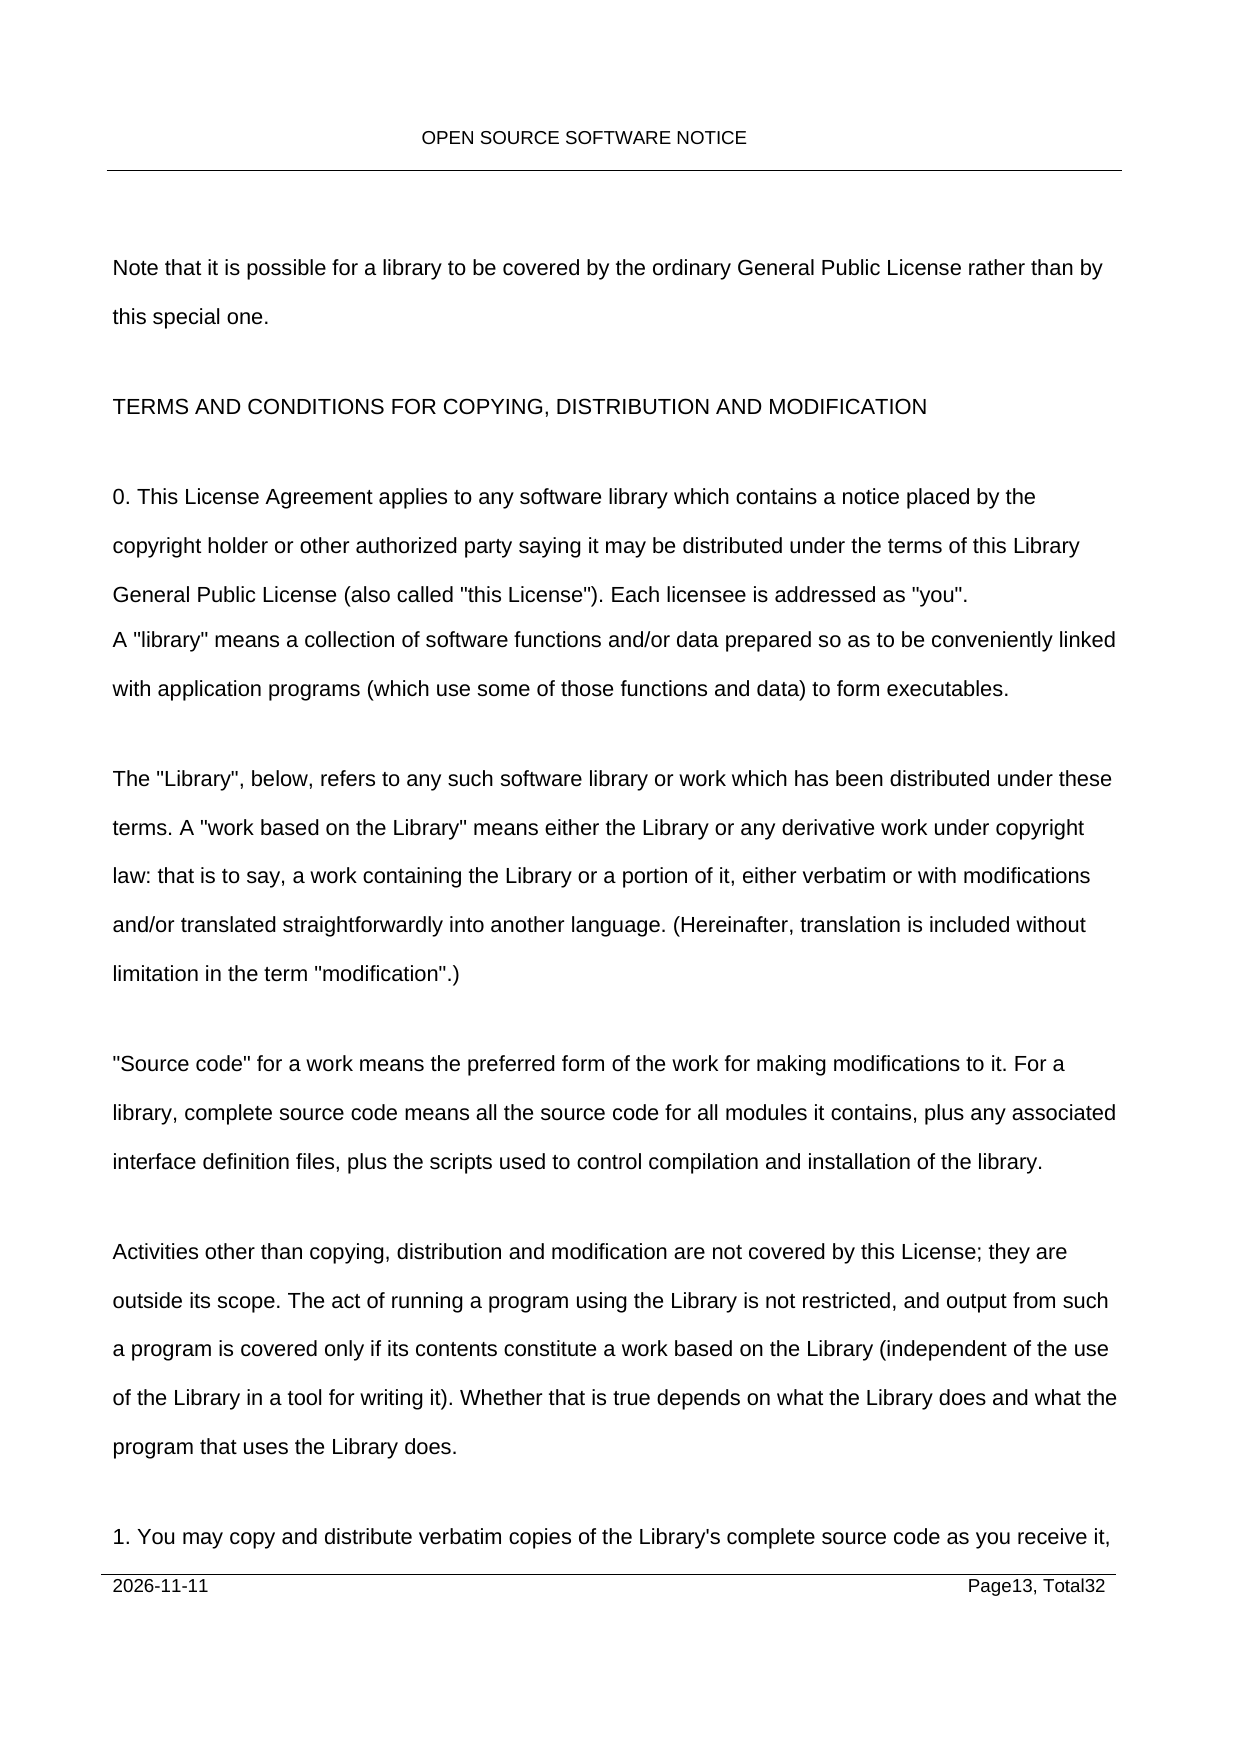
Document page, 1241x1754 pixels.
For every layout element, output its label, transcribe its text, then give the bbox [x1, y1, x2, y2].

text Note that it is possible for a library to be covered by the ordinary General Public License rather than by this special one. [112, 251, 1128, 333]
text Activities other than copying, distribution and modification are not covered by this License; they are outside its scope. The act of running a program using the Library is not restricted, and output from such a program is covered only if its contents constitute a work based on the Library (independent of the use of the Library in a tool for writing it). Whether that is true depends on what the Library does and what the program that uses the Library does. [112, 1235, 1128, 1463]
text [112, 1520, 1128, 1553]
text TERMS AND CONDITIONS FOR COPYING, DISTRIBUTION AND MODIFICATION [112, 390, 1128, 423]
text "Source code" for a work means the preferred form of the work for making modifications to it. For a library, complete source code means all the source code for all modules it contains, plus any associated interface definition files, plus the scripts used to control compilation and installation of the library. [112, 1047, 1128, 1177]
text 0. This License Agreement applies to any software library which contains a notice placed by the copyright holder or other authorized party saying it may be distributed under the terms of this Library General Public License (also called "this License"). Each licensee is addressed as "you". [112, 481, 1128, 611]
text The "Library", below, refers to any such software library or work which has been distributed under these terms. A "work based on the Library" means either the Library or any derivative work under copyright law: that is to say, a work containing the Library or a portion of it, either verbatim or with modifications and/or translated straightforwardly into another language. (Hereinafter, translation is included without limitation in the term "modification".) [112, 762, 1128, 990]
text A "library" means a collection of software functions and/or data prepared so as to be conveniently linked with application programs (which use some of those functions and data) to form executables. [112, 623, 1128, 704]
